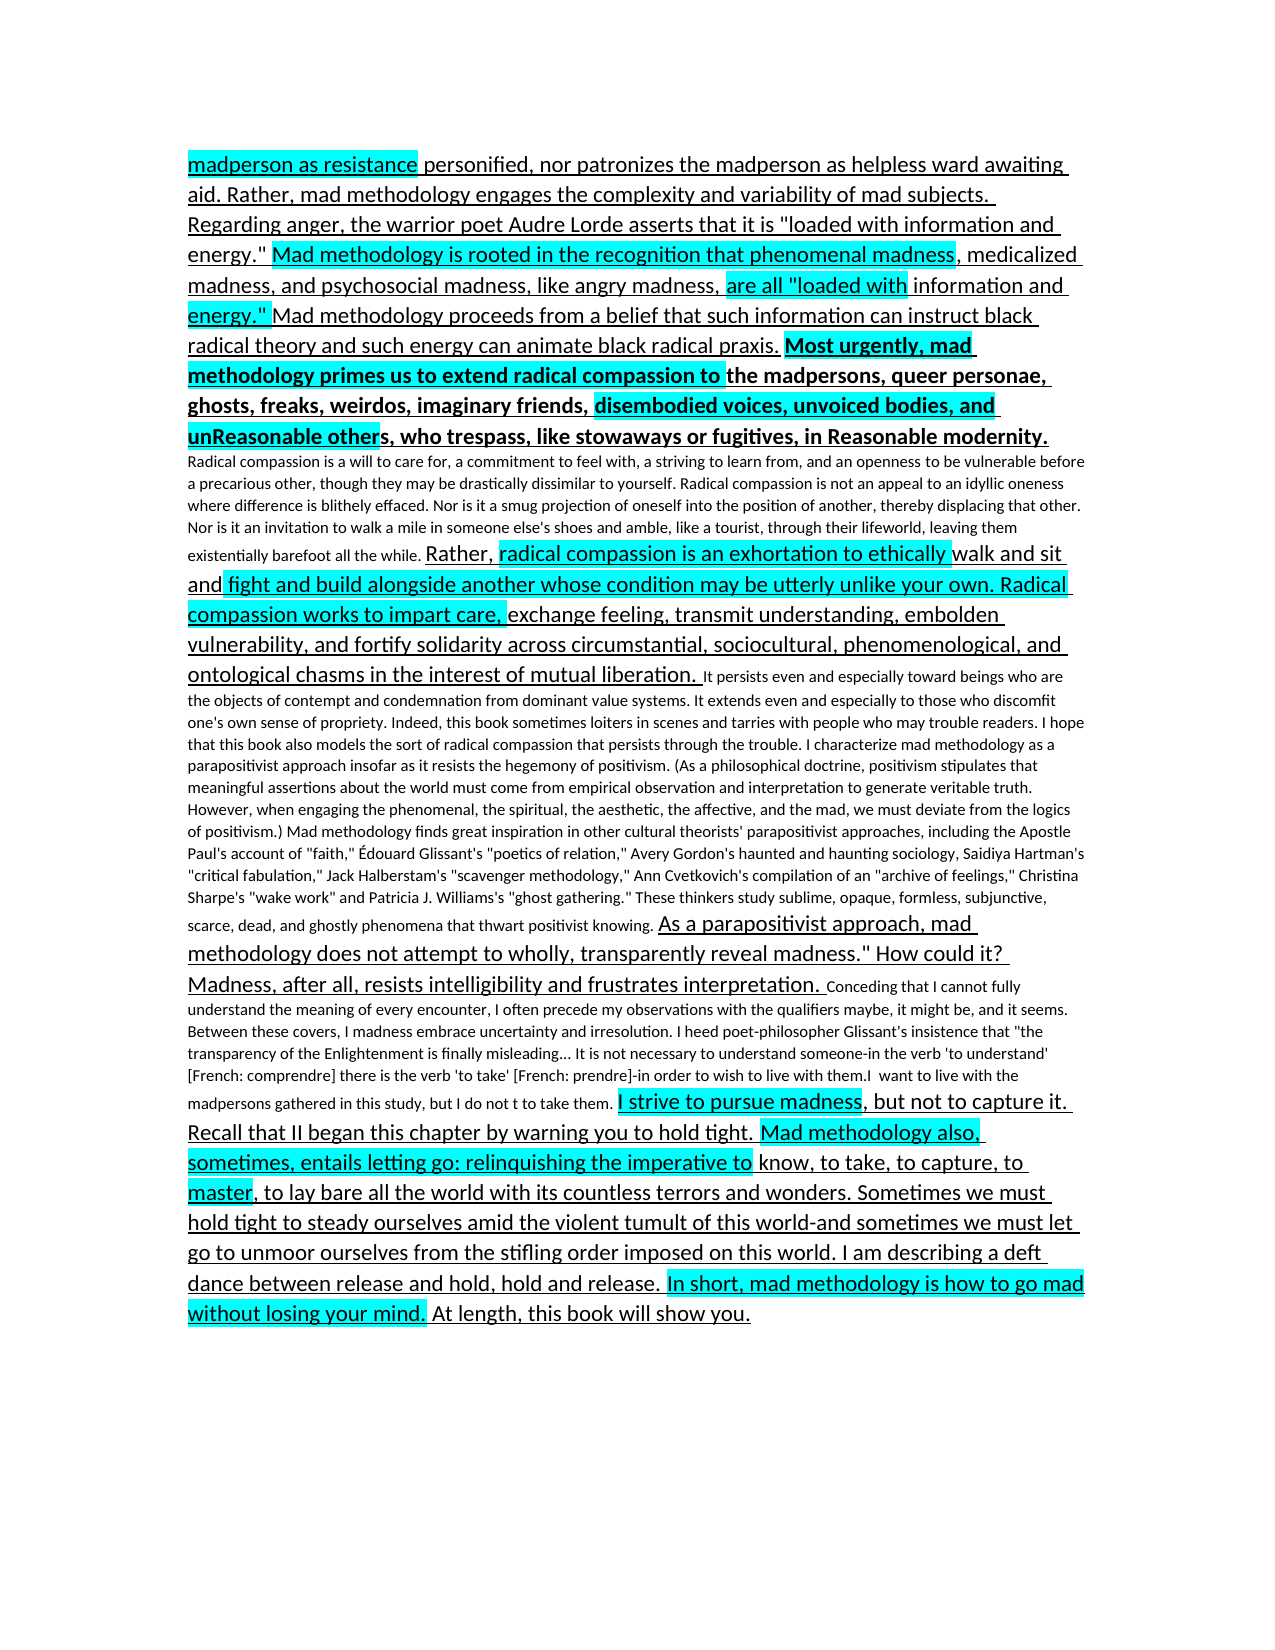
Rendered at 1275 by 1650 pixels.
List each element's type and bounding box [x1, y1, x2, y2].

text [187, 150, 1087, 1327]
